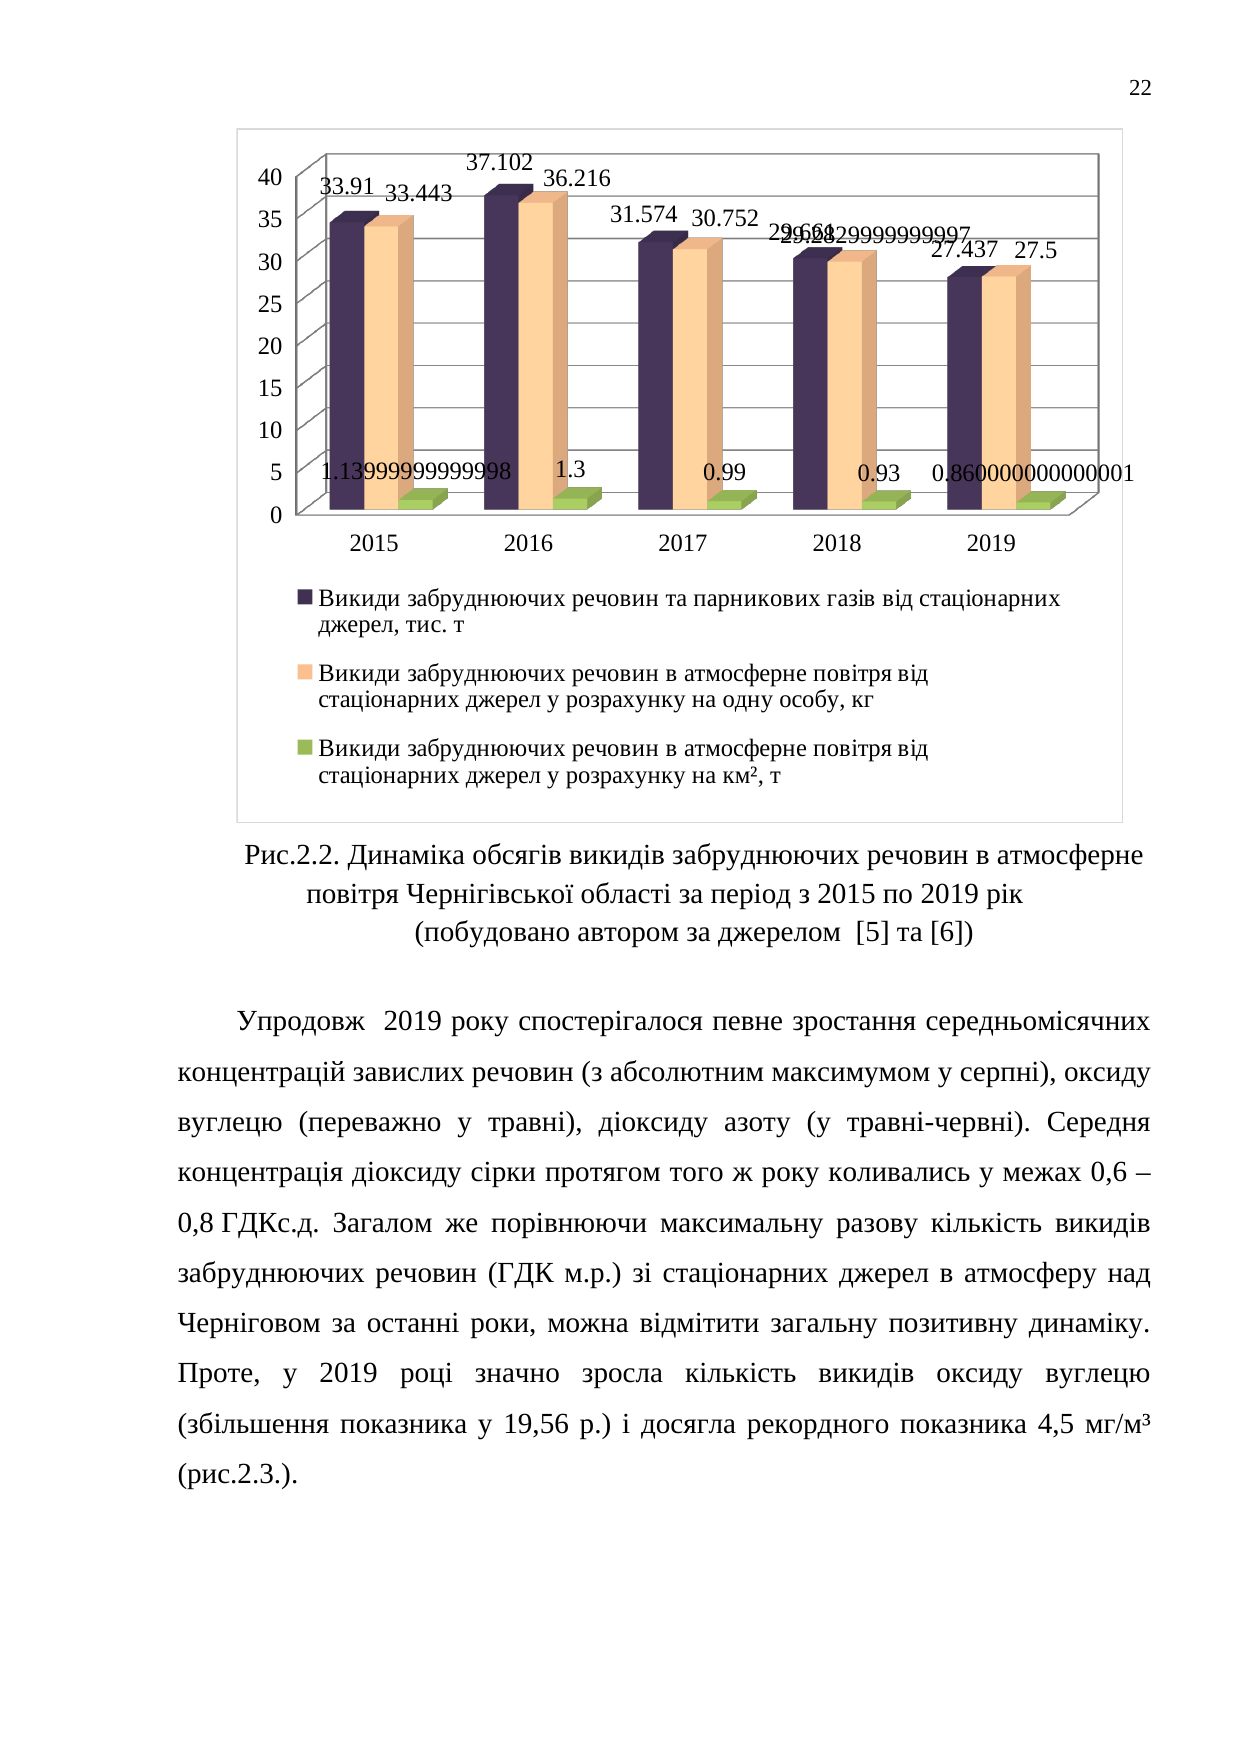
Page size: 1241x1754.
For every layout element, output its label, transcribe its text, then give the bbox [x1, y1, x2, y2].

text (побудовано автором за джерелом [5] та [6]) [177, 914, 1152, 948]
text Рис.2.2. Динаміка обсягів викидів забруднюючих речовин в атмосферне повітря Чернігівської області за період з 2015 по 2019 рік [177, 837, 1152, 909]
text Упродовж 2019 року спостерігалося певне зростання середньомісячних концентрацій завислих речовин (з абсолютним максимумом у серпні), оксиду вуглецю (переважно у травні), діоксиду азоту (у травні-червні). Середня концентрація діоксиду сірки протягом того ж року коливались у межах 0,6 – 0,8 ГДКс.д. Загалом же порівнюючи максимальну разову кількість викидів забруднюючих речовин (ГДК м.р.) зі стаціонарних джерел в атмосферу над Черніговом за останні роки, можна відмітити загальну позитивну динаміку. Проте, у 2019 році значно зросла кількість викидів оксиду вуглецю (збільшення показника у 19,56 р.) і досягла рекордного показника 4,5 мг/м³ (рис.2.3.). [177, 1003, 1152, 1490]
